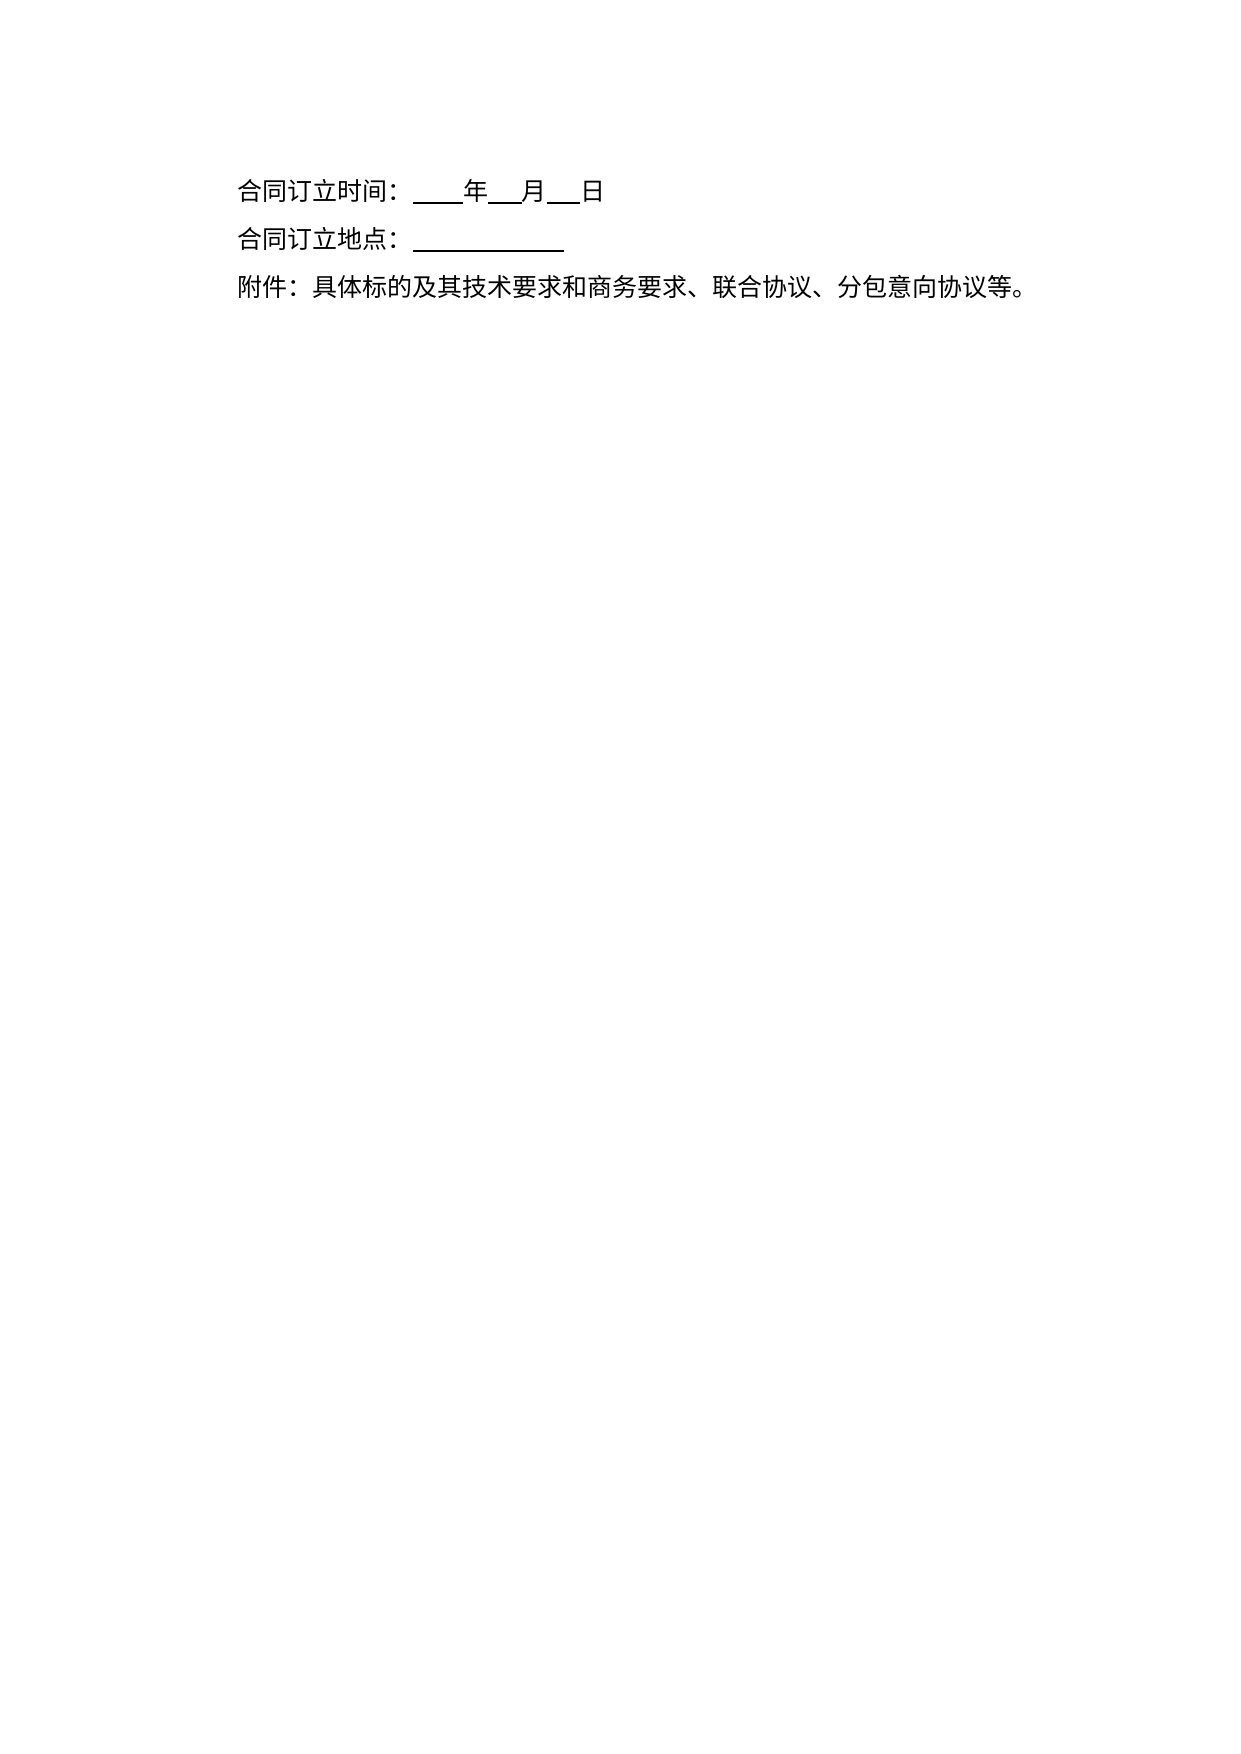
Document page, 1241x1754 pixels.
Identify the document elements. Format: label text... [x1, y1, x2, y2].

text 附件：具体标的及其技术要求和商务要求、联合协议、分包意向协议等。 [187, 258, 1053, 306]
text 合同订立地点： [187, 210, 1053, 258]
text 合同订立时间： 年 月 日 [187, 162, 1053, 210]
